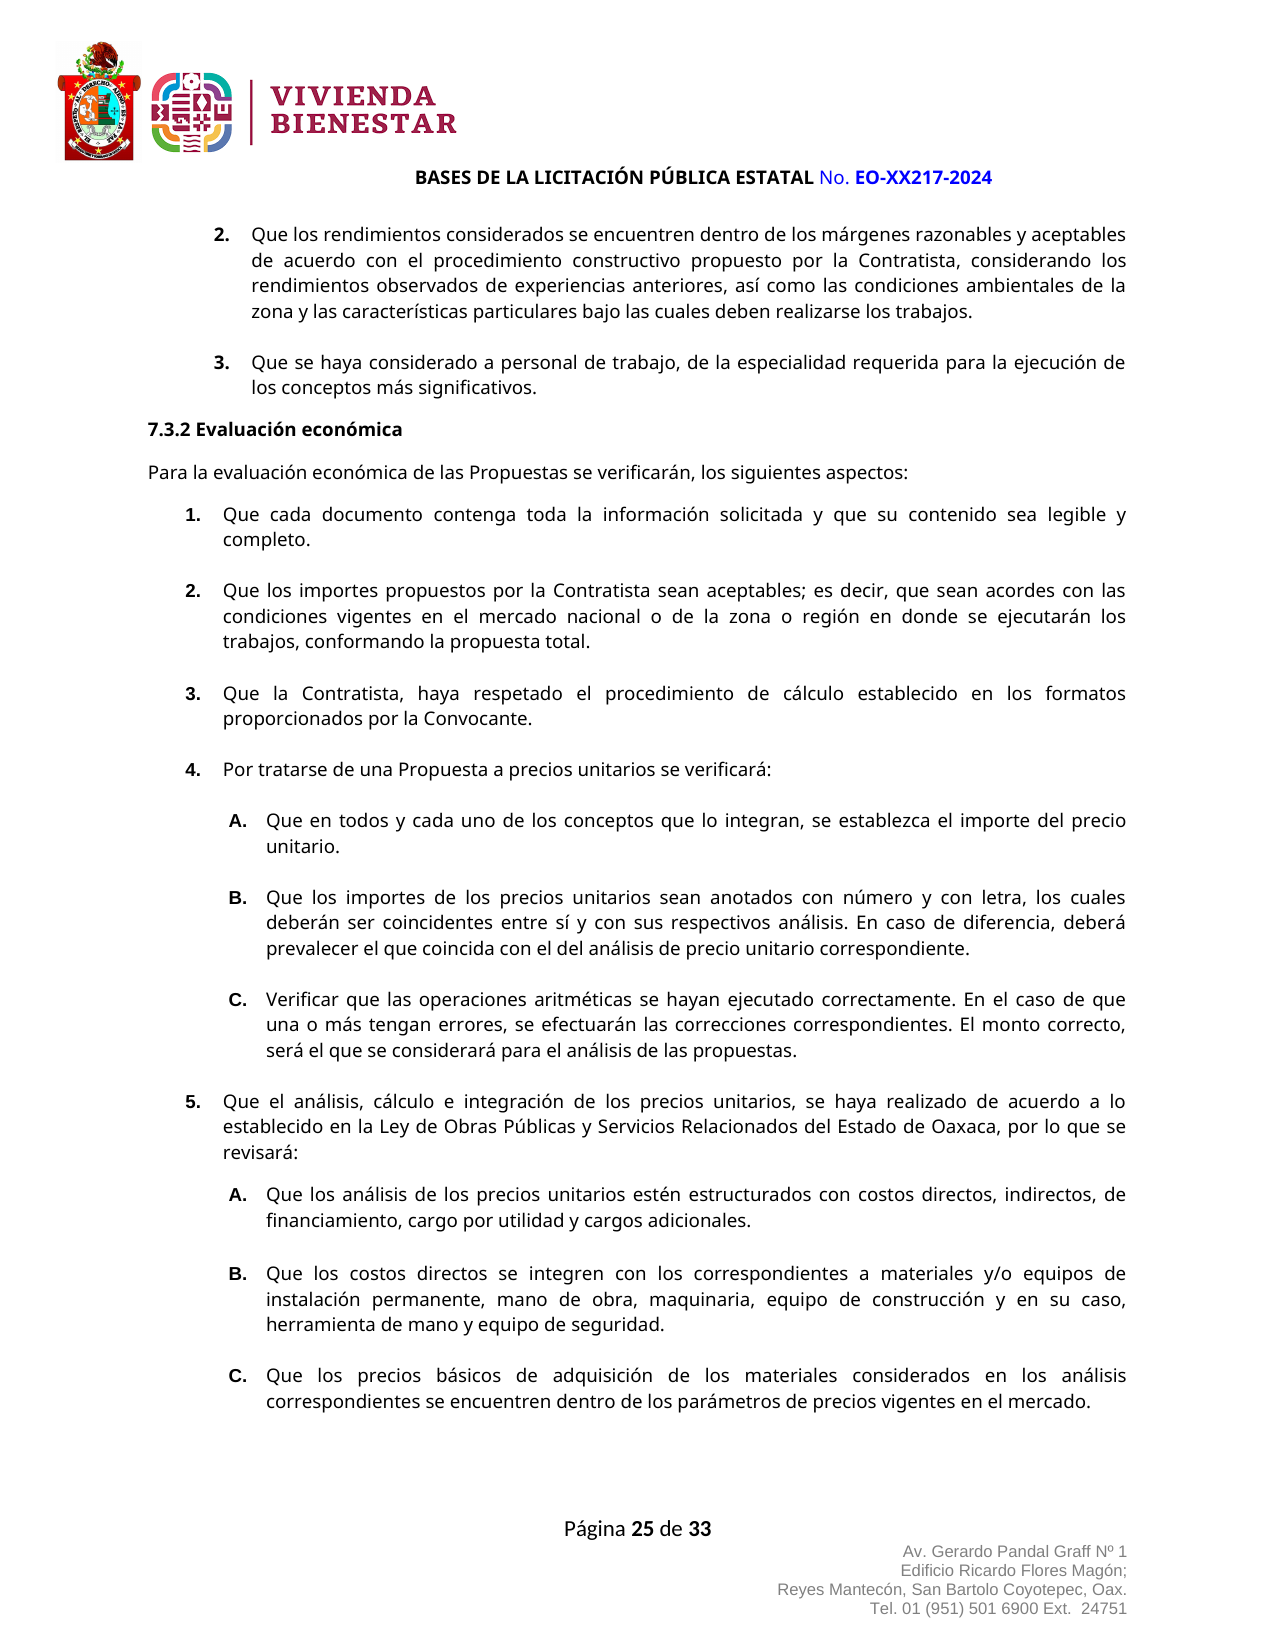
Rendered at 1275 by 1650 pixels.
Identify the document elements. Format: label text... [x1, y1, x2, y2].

list Que en todos y cada uno de los conceptos que lo integran, se establezca el importe del precio unitario. [228, 807, 1127, 858]
text Para la evaluación económica de las Propuestas se verificarán, los siguientes aspectos: [148, 459, 1127, 484]
list Que los precios básicos de adquisición de los materiales considerados en los análisis correspondientes se encuentren dentro de los parámetros de precios vigentes en el mercado. [228, 1362, 1127, 1413]
list Que se haya considerado a personal de trabajo, de la especialidad requerida para la ejecución de los conceptos más significativos. [214, 349, 1127, 400]
list Que los rendimientos considerados se encuentren dentro de los márgenes razonables y aceptables de acuerdo con el procedimiento constructivo propuesto por la Contratista, considerando los rendimientos observados de experiencias anteriores, así como las condiciones ambientales de la zona y las características particulares bajo las cuales deben realizarse los trabajos. [214, 221, 1127, 323]
list Por tratarse de una Propuesta a precios unitarios se verificará: [185, 756, 1127, 782]
list Que la Contratista, haya respetado el procedimiento de cálculo establecido en los formatos proporcionados por la Convocante. [185, 680, 1127, 731]
picture [147, 64, 473, 161]
list Que los importes de los precios unitarios sean anotados con número y con letra, los cuales deberán ser coincidentes entre sí y con sus respectivos análisis. En caso de diferencia, deberá prevalecer el que coincida con el del análisis de precio unitario correspondiente. [228, 884, 1127, 961]
list Que cada documento contenga toda la información solicitada y que su contenido sea legible y completo. [185, 501, 1127, 552]
list Verificar que las operaciones aritméticas se hayan ejecutado correctamente. En el caso de que una o más tengan errores, se efectuarán las correcciones correspondientes. El monto correcto, será el que se considerará para el análisis de las propuestas. [228, 986, 1127, 1063]
list Que el análisis, cálculo e integración de los precios unitarios, se haya realizado de acuerdo a lo establecido en la Ley de Obras Públicas y Servicios Relacionados del Estado de Oaxaca, por lo que se revisará: [185, 1088, 1127, 1165]
text 7.3.2 Evaluación económica [148, 417, 1127, 442]
picture [55, 41, 143, 163]
list Que los costos directos se integren con los correspondientes a materiales y/o equipos de instalación permanente, mano de obra, maquinaria, equipo de construcción y en su caso, herramienta de mano y equipo de seguridad. [228, 1260, 1127, 1337]
list Que los importes propuestos por la Contratista sean aceptables; es decir, que sean acordes con las condiciones vigentes en el mercado nacional o de la zona o región en donde se ejecutarán los trabajos, conformando la propuesta total. [185, 578, 1127, 654]
list Que los análisis de los precios unitarios estén estructurados con costos directos, indirectos, de financiamiento, cargo por utilidad y cargos adicionales. [228, 1181, 1127, 1232]
